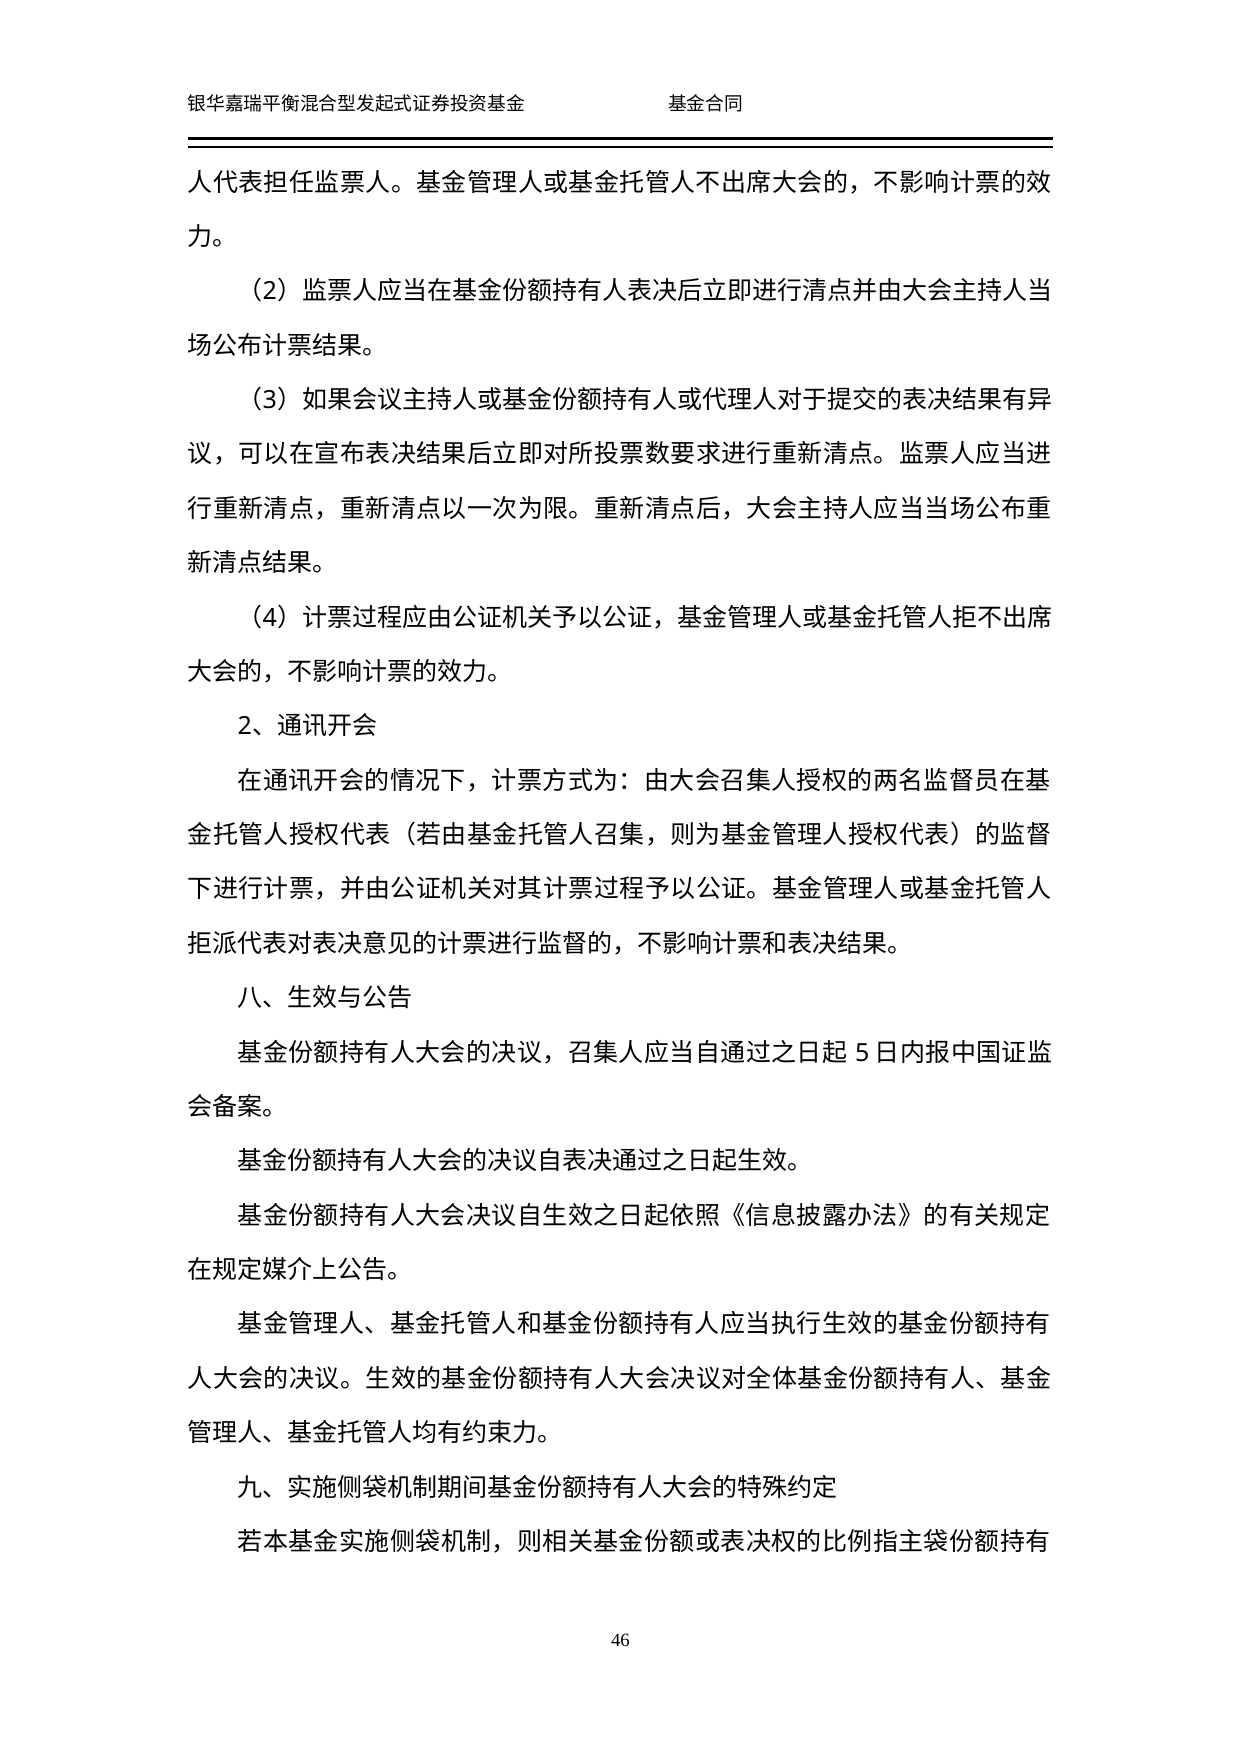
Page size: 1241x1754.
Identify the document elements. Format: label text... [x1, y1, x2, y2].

text 八、生效与公告 [187, 978, 1053, 1014]
text （4）计票过程应由公证机关予以公证，基金管理人或基金托管人拒不出席大会的，不影响计票的效力。 [187, 597, 1053, 688]
text 在通讯开会的情况下，计票方式为：由大会召集人授权的两名监督员在基金托管人授权代表（若由基金托管人召集，则为基金管理人授权代表）的监督下进行计票，并由公证机关对其计票过程予以公证。基金管理人或基金托管人拒派代表对表决意见的计票进行监督的，不影响计票和表决结果。 [187, 760, 1053, 959]
text （3）如果会议主持人或基金份额持有人或代理人对于提交的表决结果有异议，可以在宣布表决结果后立即对所投票数要求进行重新清点。监票人应当进行重新清点，重新清点以一次为限。重新清点后，大会主持人应当当场公布重新清点结果。 [187, 379, 1053, 579]
text 基金份额持有人大会的决议自表决通过之日起生效。 [187, 1141, 1053, 1177]
text 基金份额持有人大会的决议，召集人应当自通过之日起5日内报中国证监会备案。 [187, 1032, 1053, 1123]
text 基金管理人、基金托管人和基金份额持有人应当执行生效的基金份额持有人大会的决议。生效的基金份额持有人大会决议对全体基金份额持有人、基金管理人、基金托管人均有约束力。 [187, 1304, 1053, 1449]
text （2）监票人应当在基金份额持有人表决后立即进行清点并由大会主持人当场公布计票结果。 [187, 271, 1053, 361]
text 2、通讯开会 [187, 706, 1053, 742]
text 基金份额持有人大会决议自生效之日起依照《信息披露办法》的有关规定在规定媒介上公告。 [187, 1195, 1053, 1286]
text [187, 162, 1053, 253]
text 九、实施侧袋机制期间基金份额持有人大会的特殊约定 [187, 1467, 1053, 1503]
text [187, 1521, 1053, 1558]
